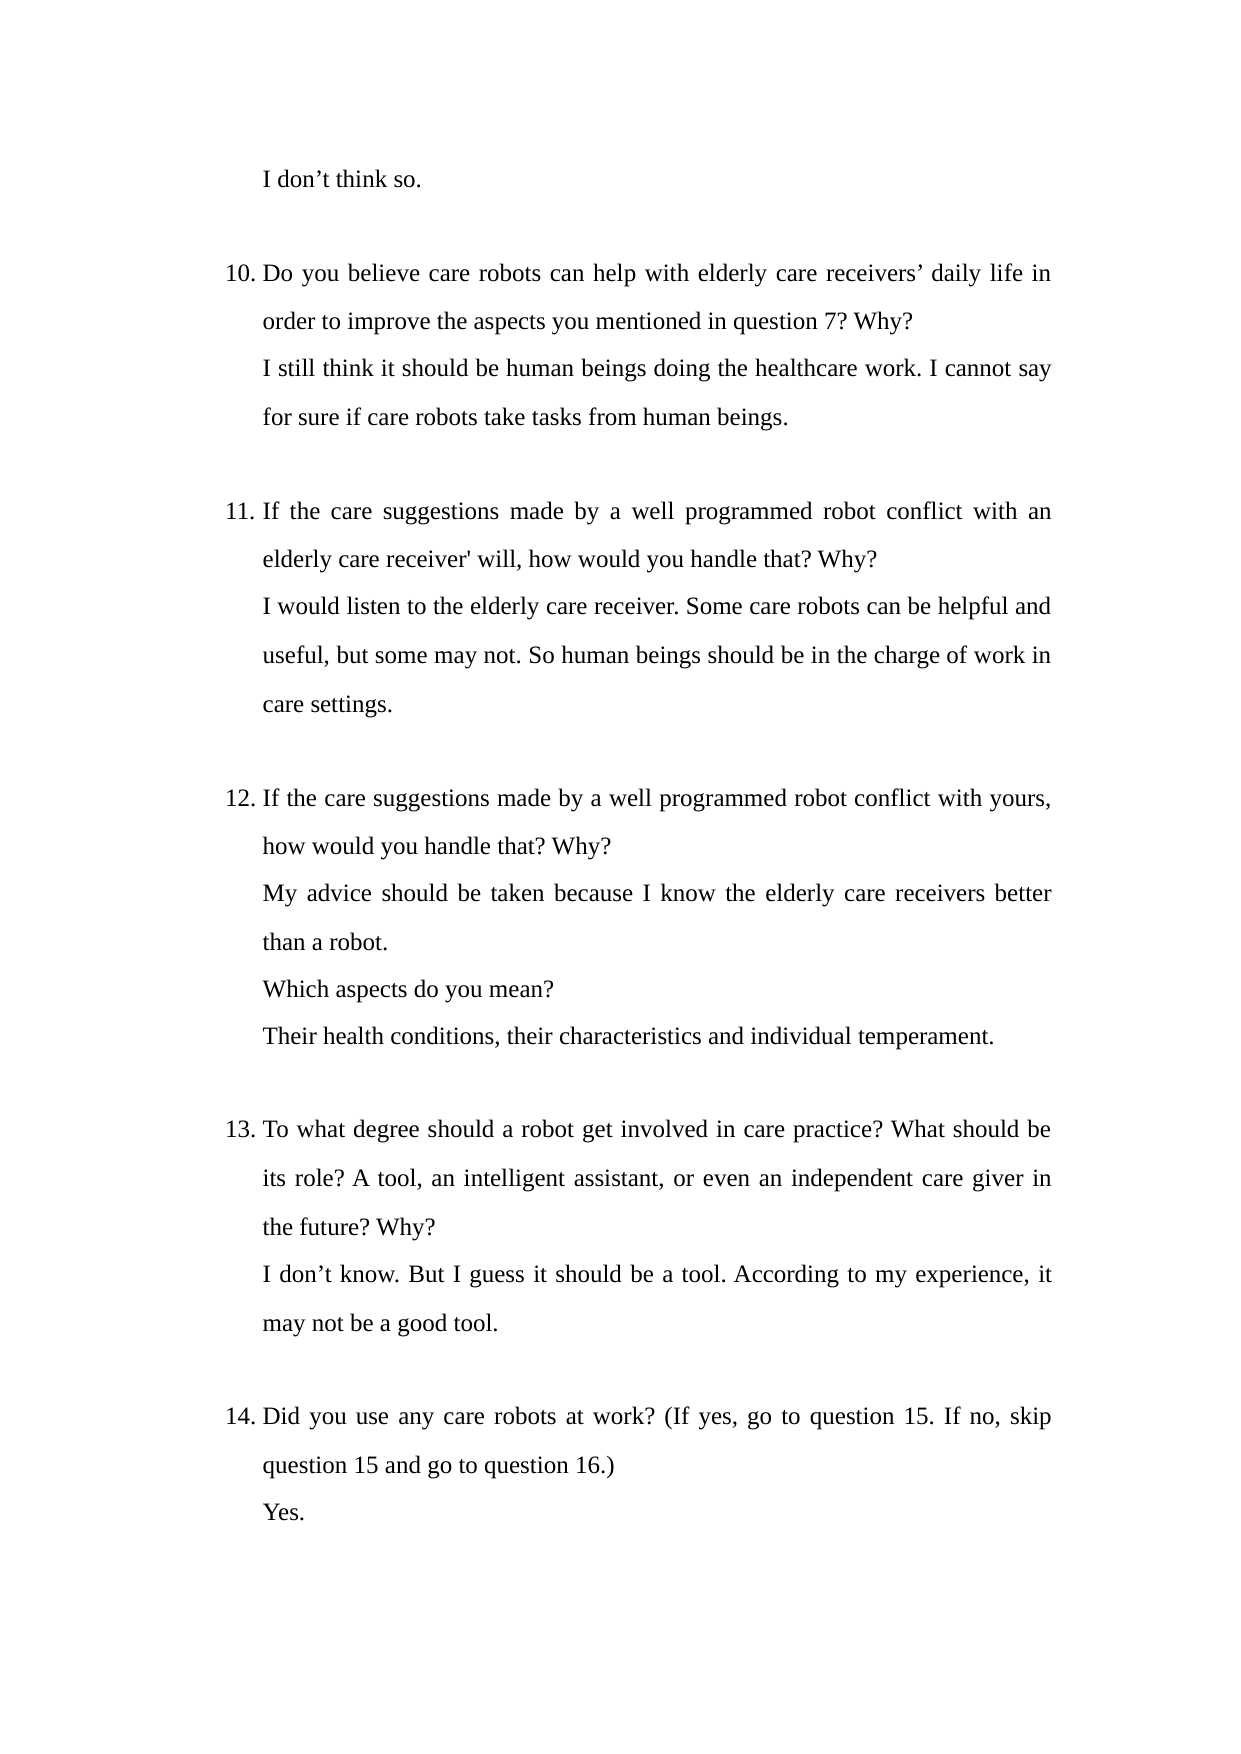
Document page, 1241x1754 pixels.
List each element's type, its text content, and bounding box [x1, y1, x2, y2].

list If the care suggestions made by a well programmed robot conflict with yours, how would you handle that? Why? [225, 781, 1053, 862]
list Which aspects do you mean? [262, 972, 1053, 1004]
list To what degree should a robot get involved in care practice? What should be its role? A tool, an intelligent assistant, or even an independent care giver in the future? Why? [225, 1113, 1053, 1243]
list I don’t think so. [262, 162, 1053, 194]
text I would listen to the elderly care receiver. Some care robots can be helpful and useful, but some may not. So human beings should be in the charge of work in care settings. [262, 589, 1053, 719]
list Do you believe care robots can help with elderly care receivers’ daily life in order to improve the aspects you mentioned in question 7? Why? [225, 256, 1053, 337]
list I don’t know. But I guess it should be a tool. According to my experience, it may not be a good tool. [262, 1257, 1053, 1338]
list I still think it should be human beings doing the healthcare work. I cannot say for sure if care robots take tasks from human beings. [262, 351, 1053, 433]
list Yes. [262, 1495, 1053, 1528]
list If the care suggestions made by a well programmed robot conflict with an elderly care receiver' will, how would you handle that? Why? [225, 494, 1053, 575]
list My advice should be taken because I know the elderly care receivers better than a robot. [262, 876, 1053, 958]
list Their health conditions, their characteristics and individual temperament. [262, 1019, 1053, 1051]
list Did you use any care robots at work? (If yes, go to question 15. If no, skip question 15 and go to question 16.) [225, 1399, 1053, 1481]
